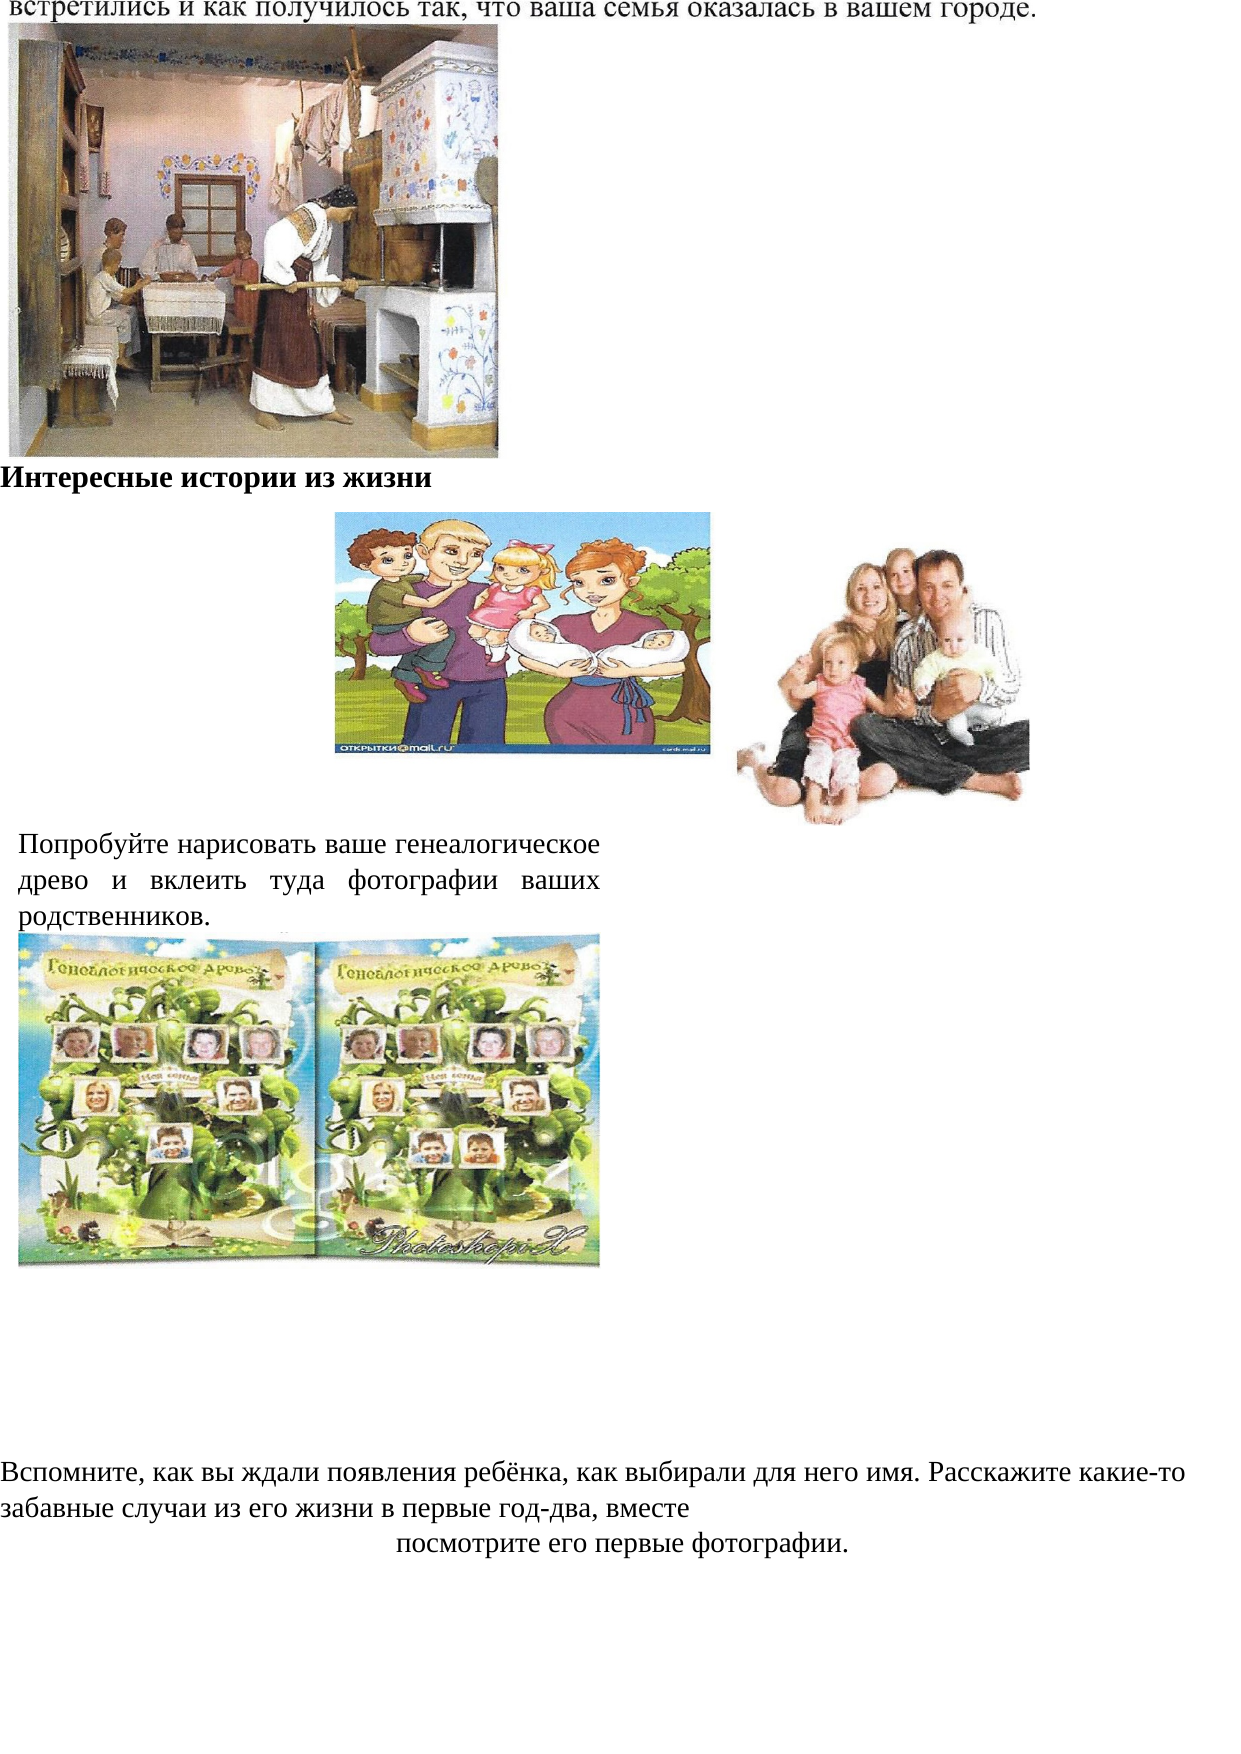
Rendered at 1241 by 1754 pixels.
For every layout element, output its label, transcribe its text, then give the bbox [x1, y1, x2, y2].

picture [7, 0, 1035, 459]
text Интересные истории из жизни [0, 130, 1240, 494]
text посмотрите его первые фотографии. [396, 1524, 1240, 1560]
picture [17, 932, 601, 1269]
text Вспомните, как вы ждали появления ребёнка, как выбирали для него имя. Расскажите какие-то забавные случаи из его жизни в первые год-два, вместе [0, 1453, 1240, 1524]
picture [333, 512, 1031, 826]
